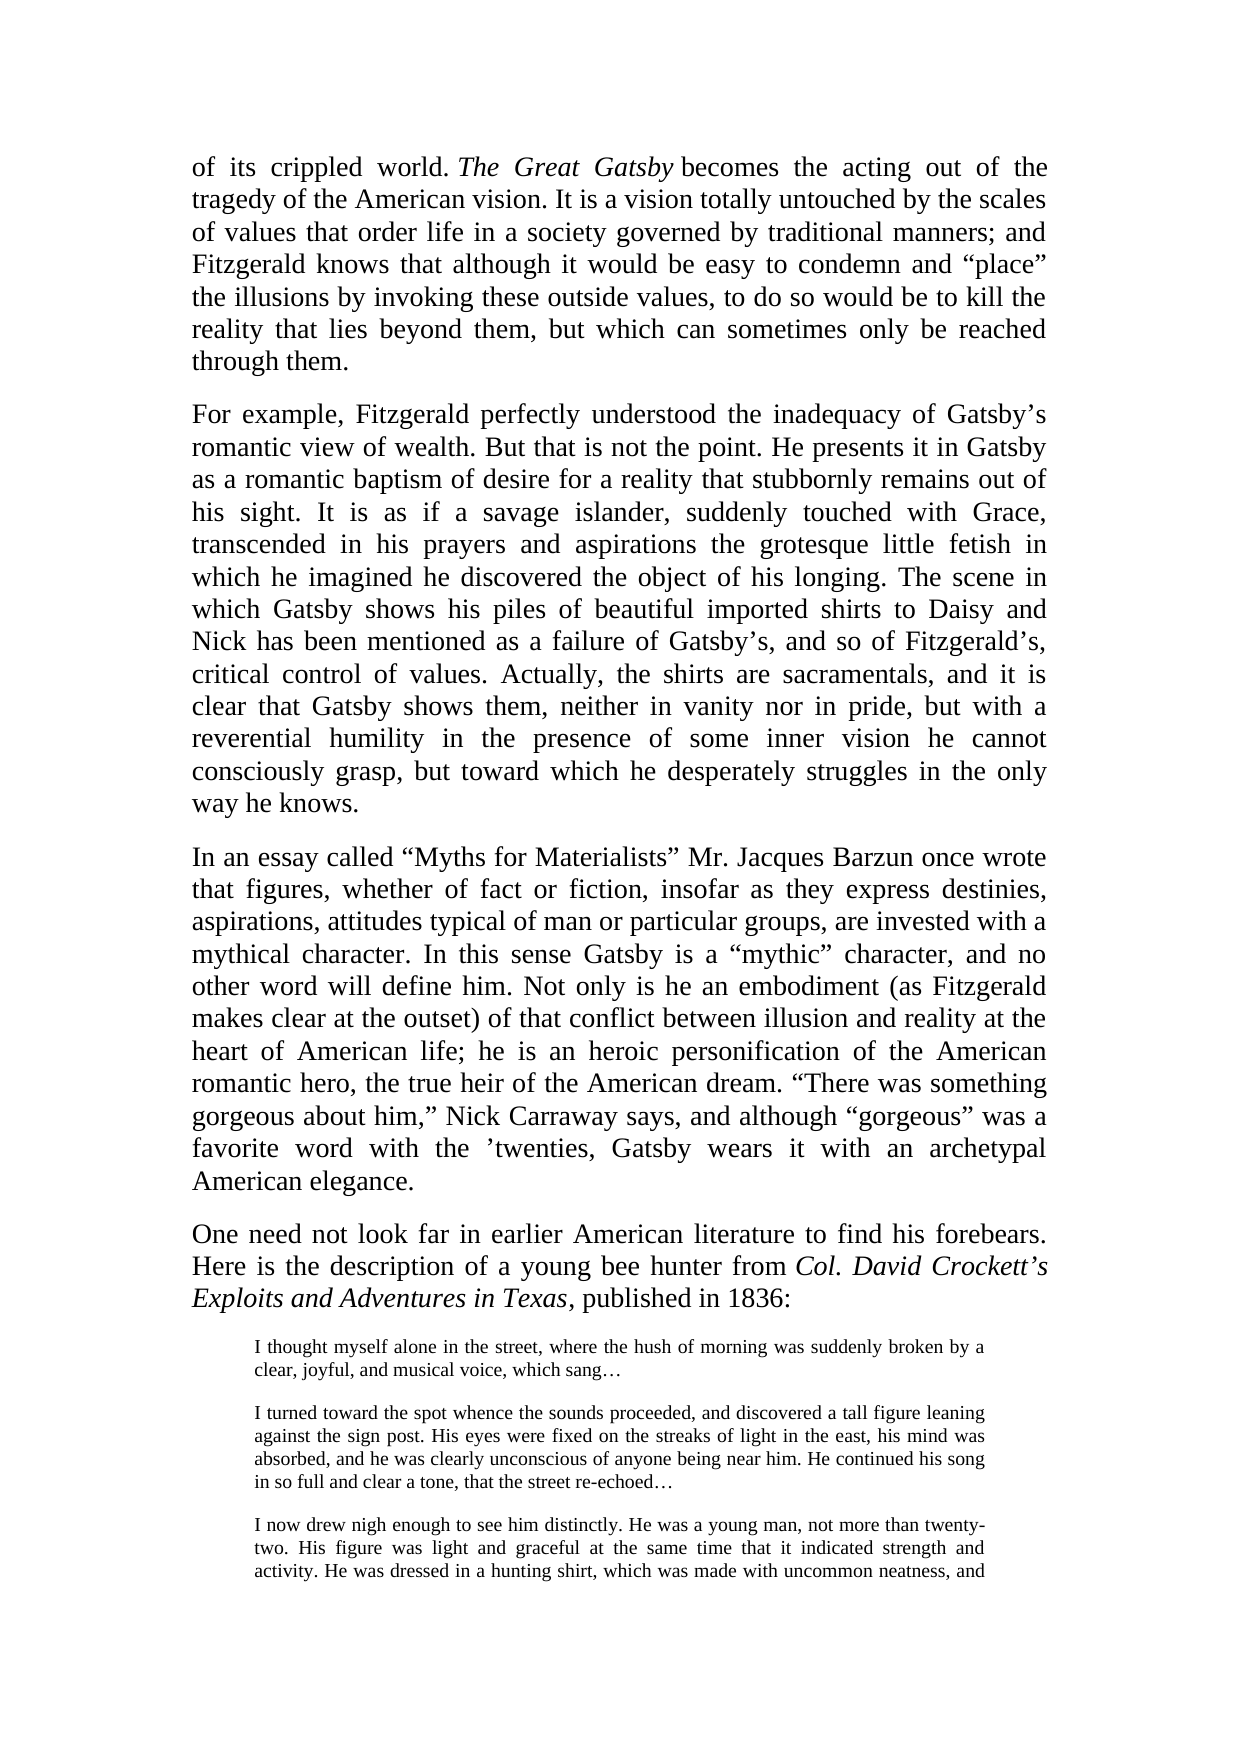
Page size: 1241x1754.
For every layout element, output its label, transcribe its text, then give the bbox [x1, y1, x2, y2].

text For example, Fitzgerald perfectly understood the inadequacy of Gatsby’s romantic view of wealth. But that is not the point. He presents it in Gatsby as a romantic baptism of desire for a reality that stubbornly remains out of his sight. It is as if a savage islander, suddenly touched with Grace, transcended in his prayers and aspirations the grotesque little fetish in which he imagined he discovered the object of his longing. The scene in which Gatsby shows his piles of beautiful imported shirts to Daisy and Nick has been mentioned as a failure of Gatsby’s, and so of Fitzgerald’s, critical control of values. Actually, the shirts are sacramentals, and it is clear that Gatsby shows them, neither in vanity nor in pride, but with a reverential humility in the presence of some inner vision he cannot consciously grasp, but toward which he desperately struggles in the only way he knows. [192, 398, 1048, 819]
text I turned toward the spot whence the sounds proceeded, and discovered a tall figure leaning against the sign post. His eyes were fixed on the streaks of light in the east, his mind was absorbed, and he was clearly unconscious of anyone being near him. He continued his song in so full and clear a tone, that the street re-echoed… [254, 1401, 986, 1492]
text One need not look far in earlier American literature to find his forebears. Here is the description of a young bee hunter from Col. David Crockett’s Exploits and Adventures in Texas, published in 1836: [192, 1217, 1048, 1314]
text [192, 150, 1048, 377]
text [254, 1513, 986, 1582]
text I thought myself alone in the street, where the hush of morning was suddenly broken by a clear, joyful, and musical voice, which sang… [254, 1335, 986, 1380]
text In an essay called “Myths for Materialists” Mr. Jacques Barzun once wrote that figures, whether of fact or fiction, insofar as they express destinies, aspirations, attitudes typical of man or particular groups, are invested with a mythical character. In this sense Gatsby is a “mythic” character, and no other word will define him. Not only is he an embodiment (as Fitzgerald makes clear at the outset) of that conflict between illusion and reality at the heart of American life; he is an heroic personification of the American romantic hero, the true heir of the American dream. “There was something gorgeous about him,” Nick Carraway says, and although “gorgeous” was a favorite word with the ’twenties, Gatsby wears it with an archetypal American elegance. [192, 839, 1048, 1196]
